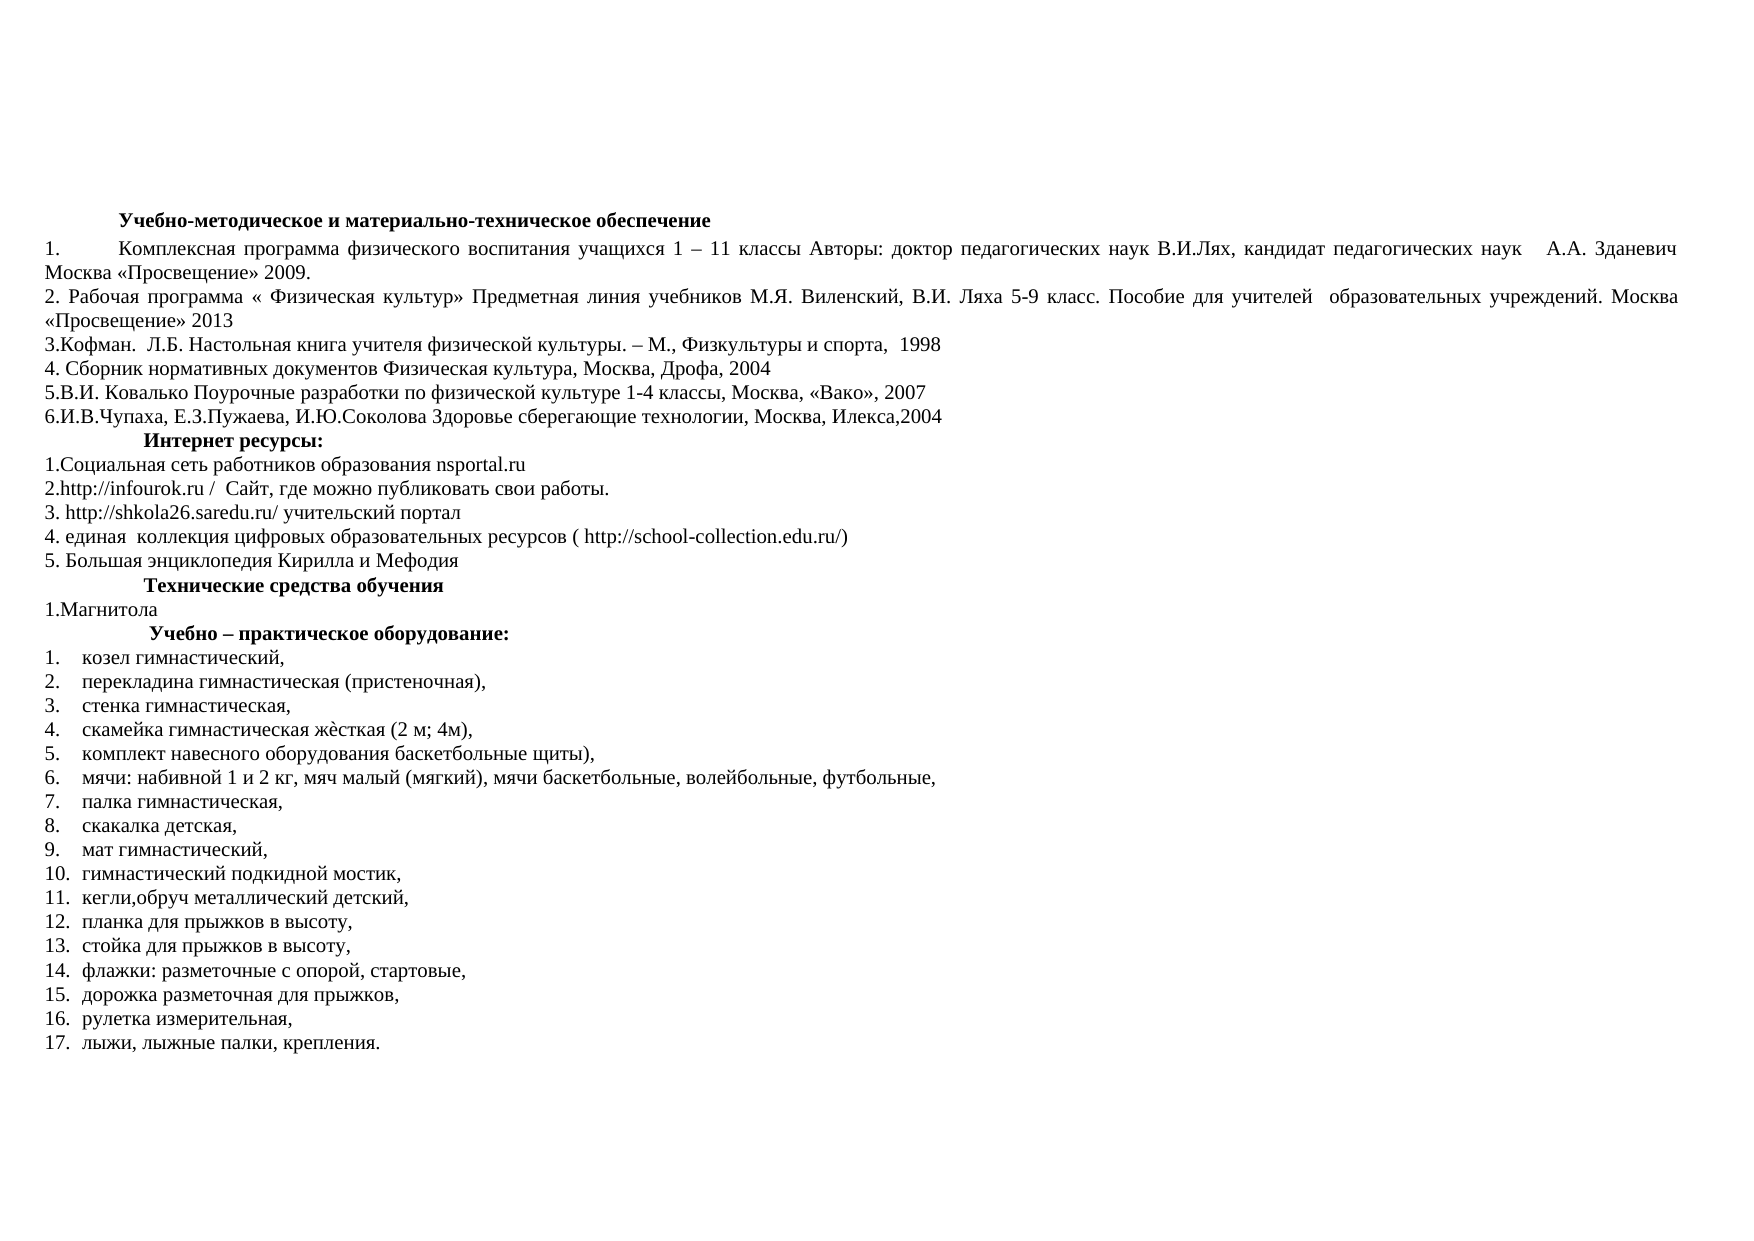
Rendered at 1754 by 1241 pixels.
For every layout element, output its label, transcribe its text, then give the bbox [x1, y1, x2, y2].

text 2. Рабочая программа « Физическая культур» Предметная линия учебников М.Я. Виленский, В.И. Ляха 5-9 класс. Пособие для учителей образовательных учреждений. Москва «Просвещение» 2013 [44, 284, 1680, 332]
text 4. Сборник нормативных документов Физическая культура, Москва, Дрофа, 2004 [44, 356, 1680, 380]
text Технические средства обучения [44, 572, 1680, 597]
text 1.Магнитола [44, 597, 1680, 621]
text 1.Социальная сеть работников образования nsportal.ru [44, 452, 1680, 476]
list перекладина гимнастическая (пристеночная), [44, 669, 1680, 693]
text 5.В.И. Ковалько Поурочные разработки по физической культуре 1-4 классы, Москва, «Вако», 2007 [44, 380, 1680, 404]
list мячи: набивной 1 и 2 кг, мяч малый (мягкий), мячи баскетбольные, волейбольные, футбольные, [44, 765, 1680, 789]
list рулетка измерительная, [44, 1006, 1680, 1030]
text 6.И.В.Чупаха, Е.З.Пужаева, И.Ю.Соколова Здоровье сберегающие технологии, Москва, Илекса,2004 [44, 404, 1680, 428]
list лыжи, лыжные палки, крепления. [44, 1030, 1680, 1054]
text Учебно – практическое оборудование: [44, 621, 1680, 645]
list скамейка гимнастическая жѐсткая (2 м; 4м), [44, 717, 1680, 741]
list планка для прыжков в высоту, [44, 909, 1680, 933]
list Комплексная программа физического воспитания учащихся 1 – 11 классы Авторы: доктор педагогических наук В.И.Лях, кандидат педагогических наук А.А. Зданевич Москва «Просвещение» 2009. [44, 236, 1680, 284]
list козел гимнастический, [44, 645, 1680, 669]
list кегли,обруч металлический детский, [44, 885, 1680, 909]
text 3.Кофман. Л.Б. Настольная книга учителя физической культуры. – М., Физкультуры и спорта, 1998 [44, 332, 1680, 356]
list дорожка разметочная для прыжков, [44, 982, 1680, 1006]
list мат гимнастический, [44, 837, 1680, 861]
list комплект навесного оборудования баскетбольные щиты), [44, 741, 1680, 765]
list гимнастический подкидной мостик, [44, 861, 1680, 885]
list стойка для прыжков в высоту, [44, 933, 1680, 957]
text Интернет ресурсы: [44, 428, 1680, 452]
list стенка гимнастическая, [44, 693, 1680, 717]
text 5. Большая энциклопедия Кирилла и Мефодия [44, 548, 1680, 572]
list флажки: разметочные с опорой, стартовые, [44, 957, 1680, 982]
text 4. единая коллекция цифровых образовательных ресурсов ( http://school-collection.edu.ru/) [44, 524, 1680, 548]
text 2.http://infourok.ru / Сайт, где можно публиковать свои работы. [44, 476, 1680, 500]
text 3. http://shkola26.saredu.ru/ учительский портал [44, 500, 1680, 524]
list палка гимнастическая, [44, 789, 1680, 813]
list скакалка детская, [44, 813, 1680, 837]
text Учебно-методическое и материально-техническое обеспечение [118, 208, 1680, 232]
